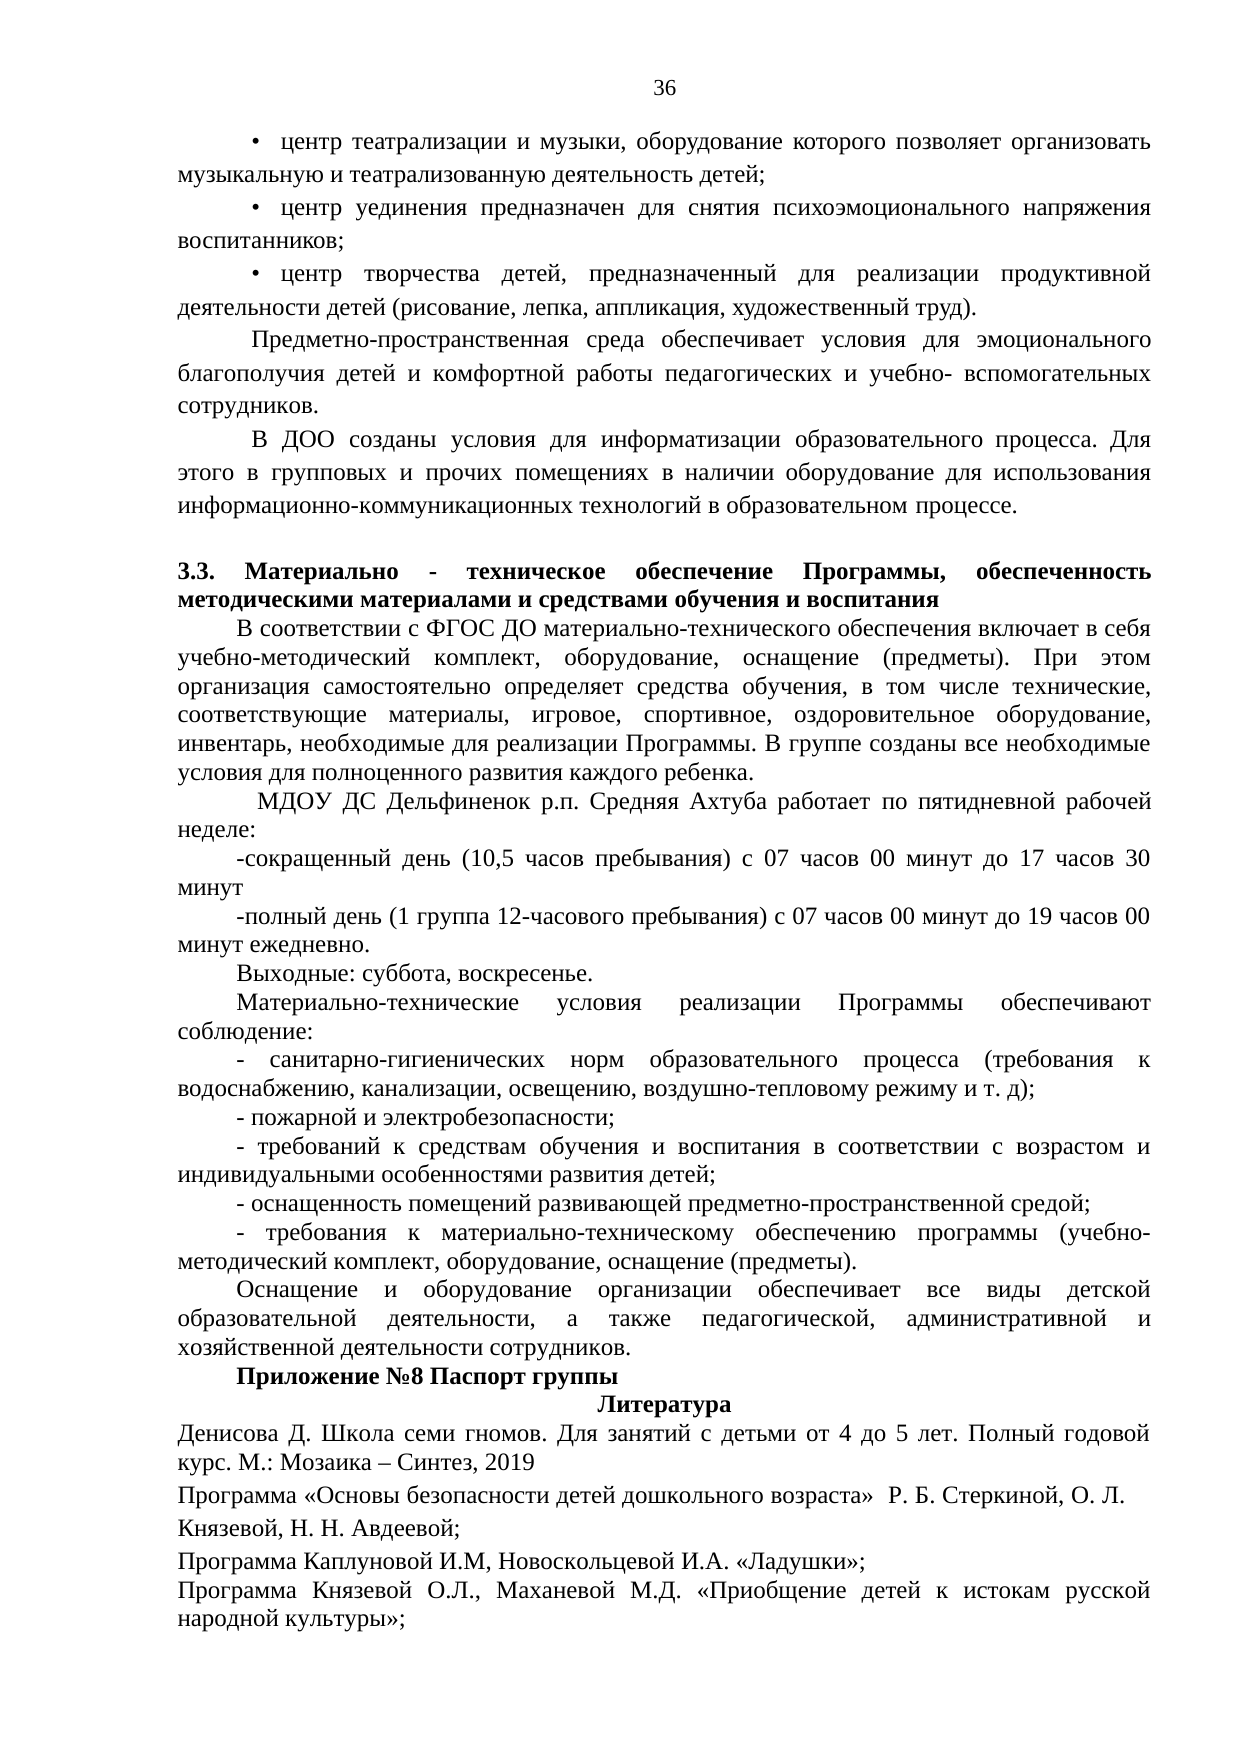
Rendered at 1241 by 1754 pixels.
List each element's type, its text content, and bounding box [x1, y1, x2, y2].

text Программа «Основы безопасности детей дошкольного возраста» Р. Б. Стеркиной, О. Л. Князевой, Н. Н. Авдеевой; [177, 1480, 1126, 1542]
list центр уединения предназначен для снятия психоэмоционального напряжения воспитанников; [177, 192, 1152, 254]
text - требований к средствам обучения и воспитания в соответствии с возрастом и индивидуальными особенностями развития детей; [177, 1131, 1152, 1188]
list центр театрализации и музыки, оборудование которого позволяет организовать музыкальную и театрализованную деятельность детей; [177, 126, 1152, 188]
text - требования к материально-техническому обеспечению программы (учебно-методический комплект, оборудование, оснащение (предметы). [177, 1217, 1152, 1274]
text Выходные: суббота, воскресенье. [177, 958, 1152, 987]
text В ДОО созданы условия для информатизации образовательного процесса. Для этого в групповых и прочих помещениях в наличии оборудование для использования информационно-коммуникационных технологий в образовательном процессе. [177, 424, 1152, 518]
subtitle 3.3. Материально - техническое обеспечение Программы, обеспеченность методическими материалами и средствами обучения и воспитания [177, 556, 1152, 613]
text -сокращенный день (10,5 часов пребывания) с 07 часов 00 минут до 17 часов 30 минут [177, 843, 1152, 901]
text Приложение №8 Паспорт группы [177, 1361, 1152, 1389]
text - пожарной и электробезопасности; [177, 1102, 1152, 1131]
text Денисова Д. Школа семи гномов. Для занятий с детьми от 4 до 5 лет. Полный годовой курс. М.: Мозаика – Синтез, 2019 [177, 1418, 1152, 1476]
text Оснащение и оборудование организации обеспечивает все виды детской образовательной деятельности, а также педагогической, административной и хозяйственной деятельности сотрудников. [177, 1274, 1152, 1361]
text Предметно-пространственная среда обеспечивает условия для эмоционального благополучия детей и комфортной работы педагогических и учебно- вспомогательных сотрудников. [177, 324, 1152, 419]
list центр творчества детей, предназначенный для реализации продуктивной деятельности детей (рисование, лепка, аппликация, художественный труд). [177, 258, 1152, 320]
text МДОУ ДС Дельфиненок р.п. Средняя Ахтуба работает по пятидневной рабочей неделе: [177, 786, 1152, 843]
text -полный день (1 группа 12-часового пребывания) с 07 часов 00 минут до 19 часов 00 минут ежедневно. [177, 901, 1152, 958]
text Материально-технические условия реализации Программы обеспечивают соблюдение: [177, 987, 1152, 1044]
text Программа Каплуновой И.М, Новоскольцевой И.А. «Ладушки»; [177, 1546, 1152, 1575]
text - оснащенность помещений развивающей предметно-пространственной средой; [177, 1188, 1152, 1217]
text В соответствии с ФГОС ДО материально-технического обеспечения включает в себя учебно-методический комплект, оборудование, оснащение (предметы). При этом организация самостоятельно определяет средства обучения, в том числе технические, соответствующие материалы, игровое, спортивное, оздоровительное оборудование, инвентарь, необходимые для реализации Программы. В группе созданы все необходимые условия для полноценного развития каждого ребенка. [177, 613, 1152, 786]
text Литература [177, 1389, 1152, 1418]
text Программа Князевой О.Л., Маханевой М.Д. «Приобщение детей к истокам русской народной культуры»; [177, 1575, 1152, 1632]
text - санитарно-гигиенических норм образовательного процесса (требования к водоснабжению, канализации, освещению, воздушно-тепловому режиму и т. д); [177, 1044, 1152, 1102]
